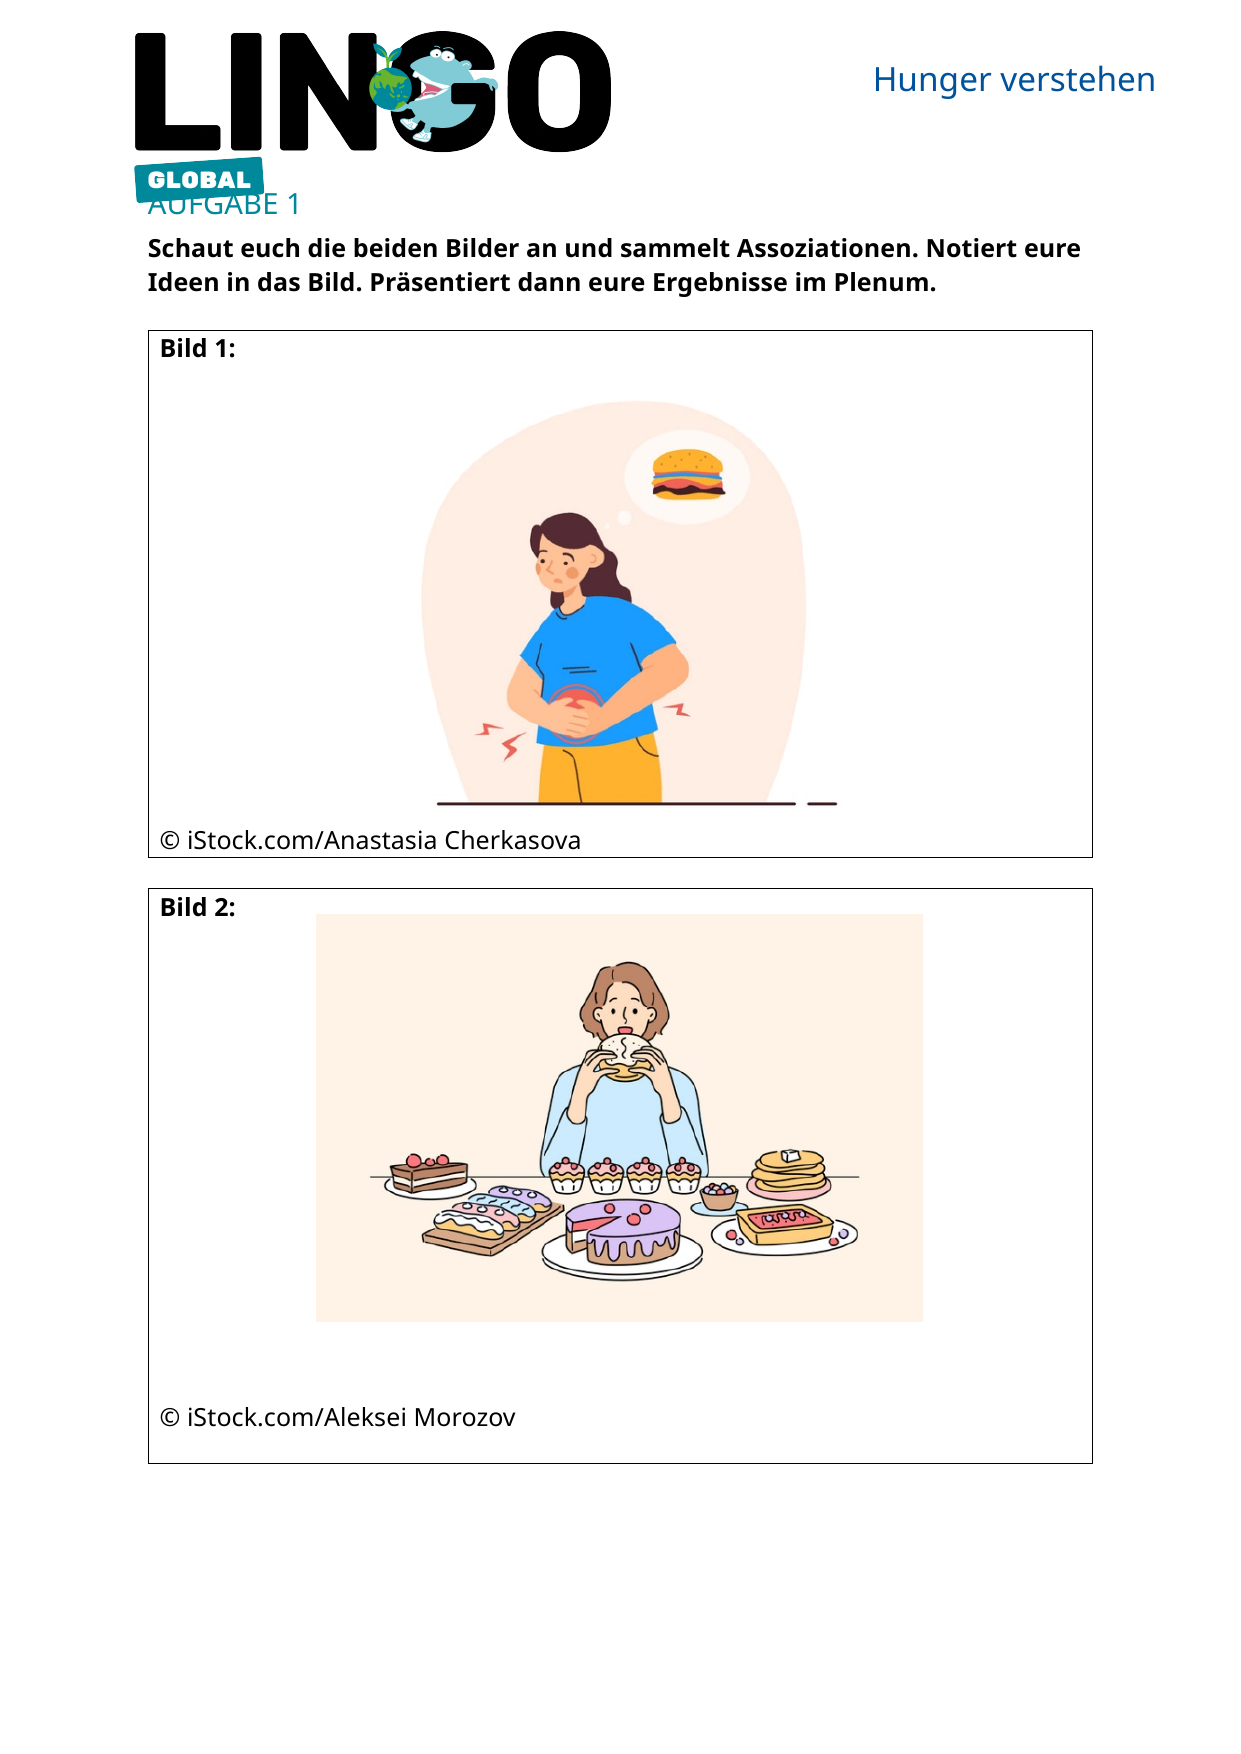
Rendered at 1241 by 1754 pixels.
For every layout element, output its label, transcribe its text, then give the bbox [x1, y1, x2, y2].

table_header Bild 2: © iStock.com/Aleksei Morozov [149, 889, 1092, 1463]
picture [356, 376, 881, 813]
table_header Bild 1: © iStock.com/Anastasia Cherkasova [149, 331, 1092, 857]
picture [134, 31, 611, 203]
text Aufgabe 1 [148, 160, 1093, 231]
picture [313, 914, 923, 1321]
text Schaut euch die beiden Bilder an und sammelt Assoziationen. Notiert eure Ideen in das Bild. Präsentiert dann eure Ergebnisse im Plenum. [148, 231, 1093, 299]
